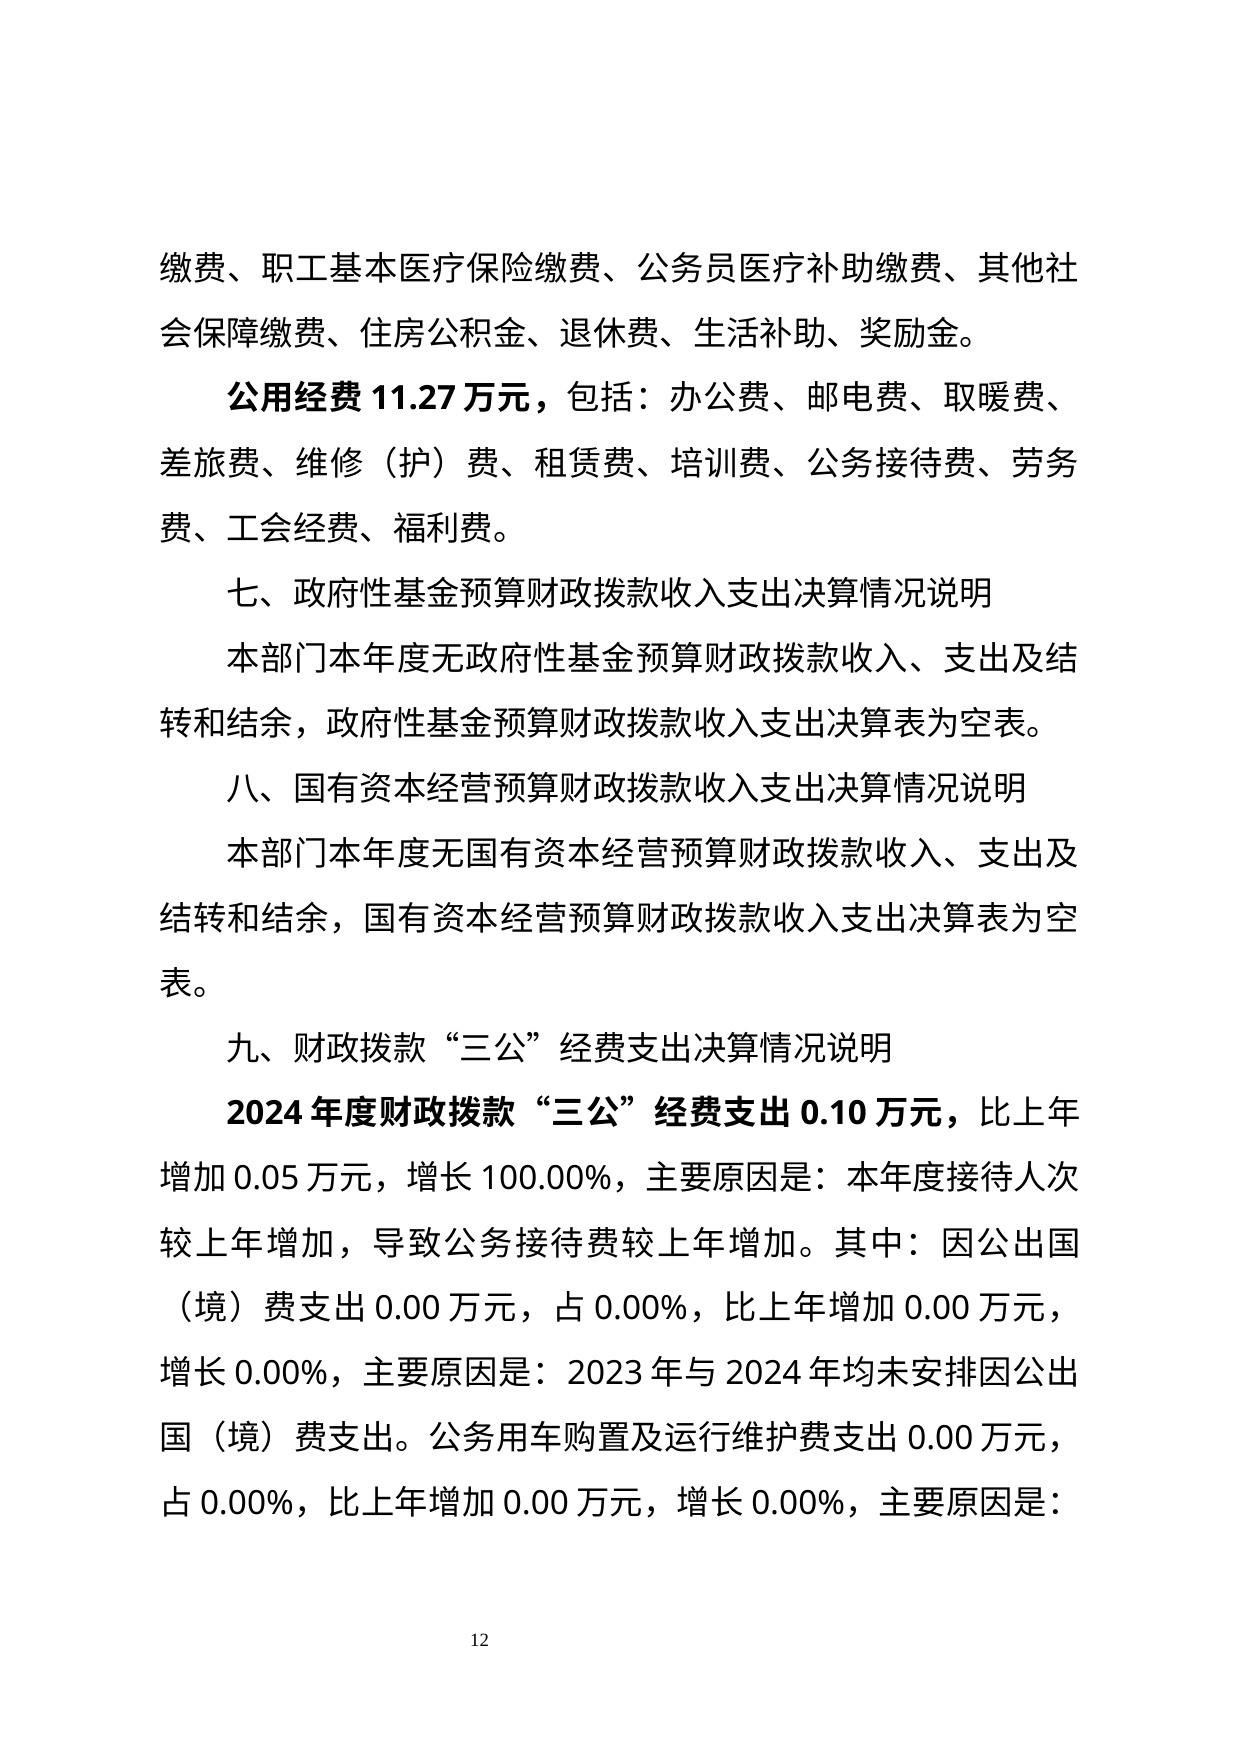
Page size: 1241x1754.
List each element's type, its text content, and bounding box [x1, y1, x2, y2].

text 公用经费11.27万元，包括：办公费、邮电费、取暖费、差旅费、维修（护）费、租赁费、培训费、公务接待费、劳务费、工会经费、福利费。 [159, 363, 1081, 558]
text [159, 1078, 1081, 1533]
text 本部门本年度无政府性基金预算财政拨款收入、支出及结转和结余，政府性基金预算财政拨款收入支出决算表为空表。 [159, 623, 1081, 753]
text 八、国有资本经营预算财政拨款收入支出决算情况说明 [159, 753, 1081, 818]
text 本部门本年度无国有资本经营预算财政拨款收入、支出及结转和结余，国有资本经营预算财政拨款收入支出决算表为空表。 [159, 818, 1081, 1013]
text 七、政府性基金预算财政拨款收入支出决算情况说明 [159, 558, 1081, 623]
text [159, 233, 1081, 363]
text 九、财政拨款“三公”经费支出决算情况说明 [159, 1013, 1081, 1078]
